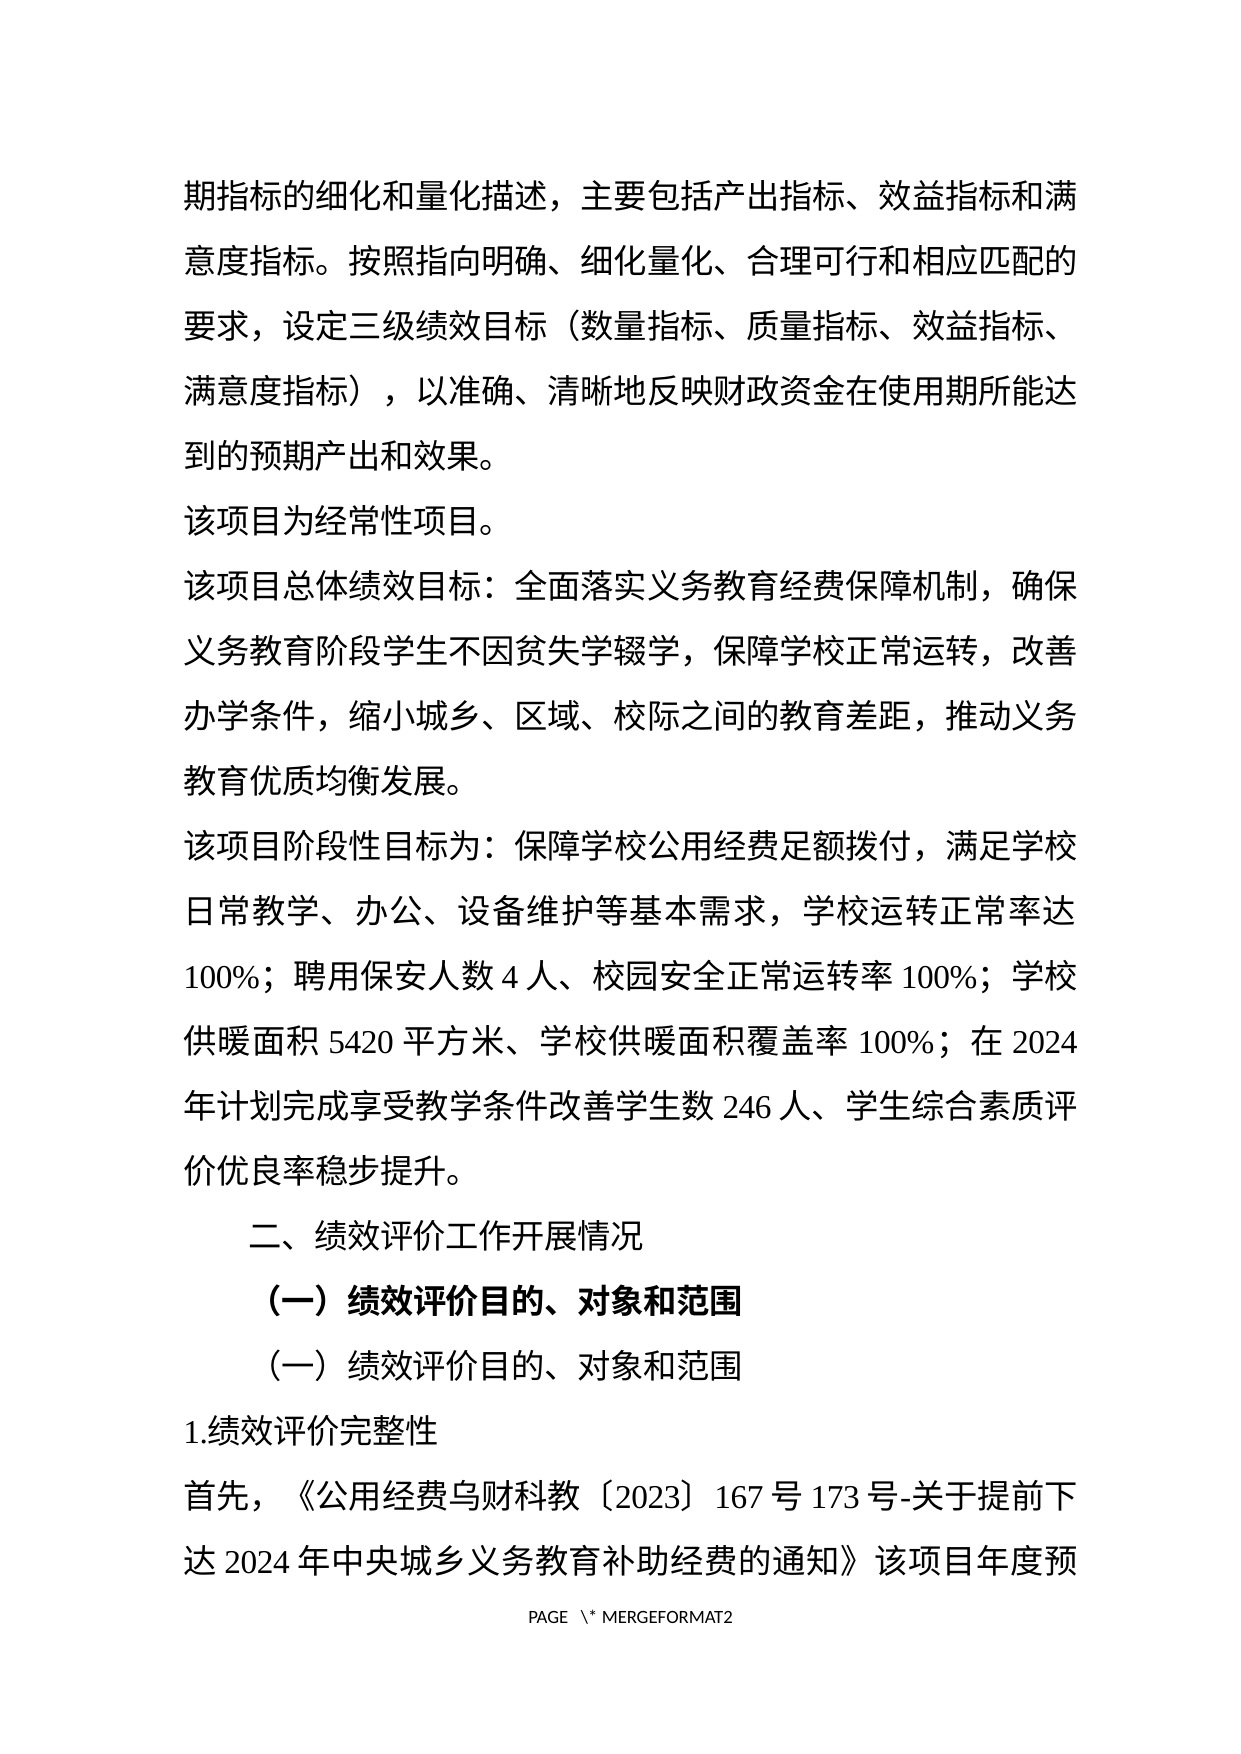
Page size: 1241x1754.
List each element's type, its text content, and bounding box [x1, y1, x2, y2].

text （一）绩效评价目的、对象和范围 [183, 1267, 1078, 1332]
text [183, 162, 1078, 1202]
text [183, 1332, 1078, 1592]
text 二、绩效评价工作开展情况 [183, 1202, 1078, 1267]
